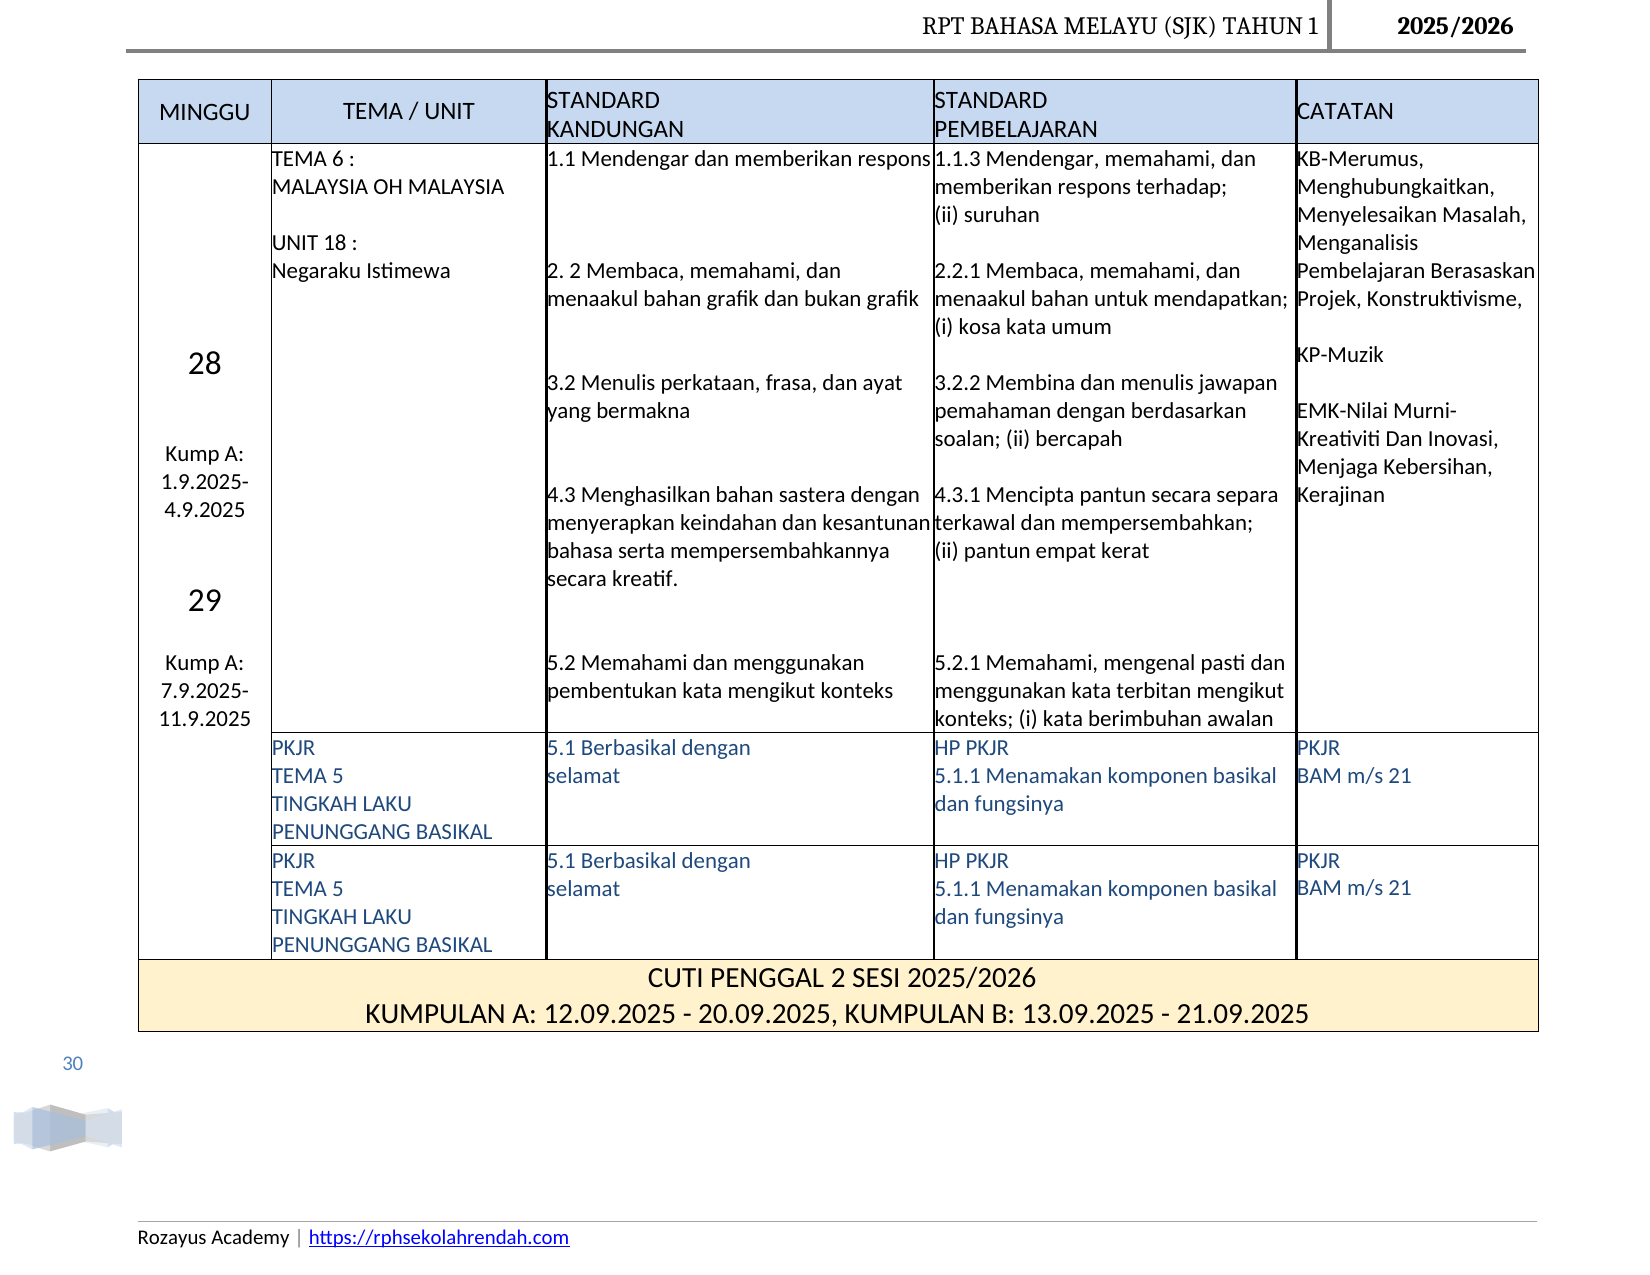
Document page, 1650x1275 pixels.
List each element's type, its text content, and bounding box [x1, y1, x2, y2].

table_cell 1.1.3 Mendengar, memahami, dan memberikan respons terhadap; (ii) suruhan 2.2.1 Membaca, memahami, dan menaakul bahan untuk mendapatkan; (i) kosa kata umum 3.2.2 Membina dan menulis jawapan pemahaman dengan berdasarkan soalan; (ii) bercapah 4.3.1 Mencipta pantun secara separa terkawal dan mempersembahkan; (ii) pantun empat kerat 5.2.1 Memahami, mengenal pasti dan menggunakan kata terbitan mengikut konteks; (i) kata berimbuhan awalan [935, 144, 1295, 732]
table_header STANDARD KANDUNGAN [548, 80, 933, 143]
table_header TEMA / UNIT [272, 80, 545, 143]
table_cell KB-Merumus, Menghubungkaitkan, Menyelesaikan Masalah, Menganalisis Pembelajaran Berasaskan Projek, Konstruktivisme, KP-Muzik EMK-Nilai Murni- Kreativiti Dan Inovasi, Menjaga Kebersihan, Kerajinan [1298, 144, 1538, 732]
table_cell HP PKJR 5.1.1 Menamakan komponen basikal dan fungsinya [935, 846, 1295, 958]
table_cell PKJR TEMA 5 TINGKAH LAKU PENUNGGANG BASIKAL [272, 846, 545, 958]
table_cell 5.1 Berbasikal dengan selamat [548, 733, 933, 845]
table_cell 28 Kump A: 1.9.2025-4.9.2025 29 Kump A: 7.9.2025-11.9.2025 [139, 144, 271, 958]
table_cell PKJR TEMA 5 TINGKAH LAKU PENUNGGANG BASIKAL [272, 733, 545, 845]
table_cell 5.1 Berbasikal dengan selamat [548, 846, 933, 958]
table_cell 1.1 Mendengar dan memberikan respons 2. 2 Membaca, memahami, dan menaakul bahan grafik dan bukan grafik 3.2 Menulis perkataan, frasa, dan ayat yang bermakna 4.3 Menghasilkan bahan sastera dengan menyerapkan keindahan dan kesantunan bahasa serta mempersembahkannya secara kreatif. 5.2 Memahami dan menggunakan pembentukan kata mengikut konteks [548, 144, 933, 732]
table_cell HP PKJR 5.1.1 Menamakan komponen basikal dan fungsinya [935, 733, 1295, 845]
table_header STANDARD PEMBELAJARAN [935, 80, 1295, 143]
table_cell TEMA 6 : MALAYSIA OH MALAYSIA UNIT 18 : Negaraku Istimewa [272, 144, 545, 732]
table_header CATATAN [1298, 80, 1538, 143]
table_cell CUTI PENGGAL 2 SESI 2025/2026 KUMPULAN A: 12.09.2025 - 20.09.2025, KUMPULAN B: 13.09.2025 - 21.09.2025 [139, 960, 1538, 1031]
table_cell PKJR BAM m/s 21 [1298, 846, 1538, 958]
table_header MINGGU [139, 80, 271, 143]
table_cell PKJR BAM m/s 21 [1298, 733, 1538, 845]
